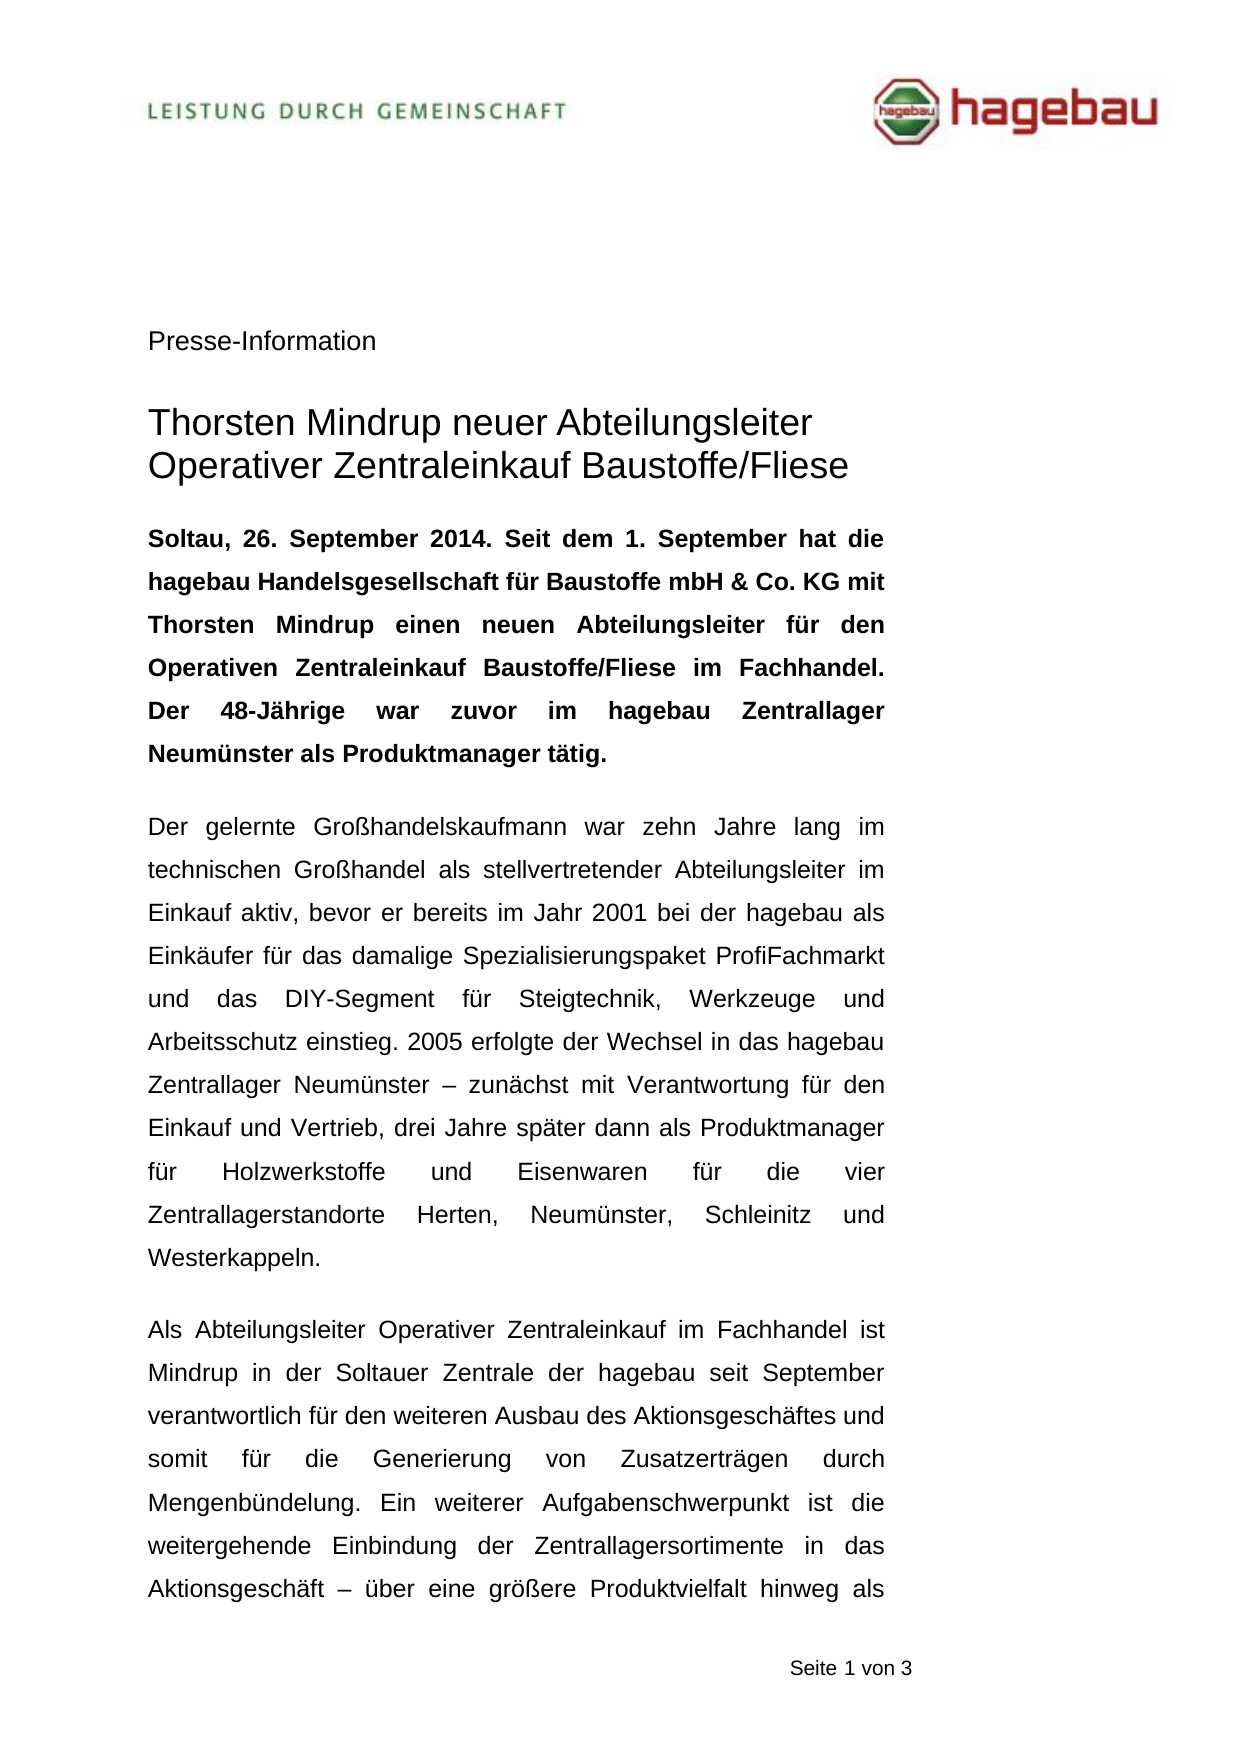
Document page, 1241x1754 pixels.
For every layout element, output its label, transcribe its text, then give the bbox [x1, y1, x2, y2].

text Soltau, 26. September 2014. Seit dem 1. September hat die hagebau Handelsgesellschaft für Baustoffe mbH & Co. KG mit Thorsten Mindrup einen neuen Abteilungsleiter für den Operativen Zentraleinkauf Baustoffe/Fliese im Fachhandel. Der 48-Jährige war zuvor im hagebau Zentrallager Neumünster als Produktmanager tätig. [148, 524, 886, 768]
text Presse-Information [148, 325, 1122, 356]
subtitle Thorsten Mindrup neuer Abteilungsleiter Operativer Zentraleinkauf Baustoffe/Fliese [148, 400, 935, 486]
picture [0, 0, 1241, 150]
text Der gelernte Großhandelskaufmann war zehn Jahre lang im technischen Großhandel als stellvertretender Abteilungsleiter im Einkauf aktiv, bevor er bereits im Jahr 2001 bei der hagebau als Einkäufer für das damalige Spezialisierungspaket ProfiFachmarkt und das DIY-Segment für Steigtechnik, Werkzeuge und Arbeitsschutz einstieg. 2005 erfolgte der Wechsel in das hagebau Zentrallager Neumünster – zunächst mit Verantwortung für den Einkauf und Vertrieb, drei Jahre später dann als Produktmanager für Holzwerkstoffe und Eisenwaren für die vier Zentrallagerstandorte Herten, Neumünster, Schleinitz und Westerkappeln. [148, 812, 886, 1272]
